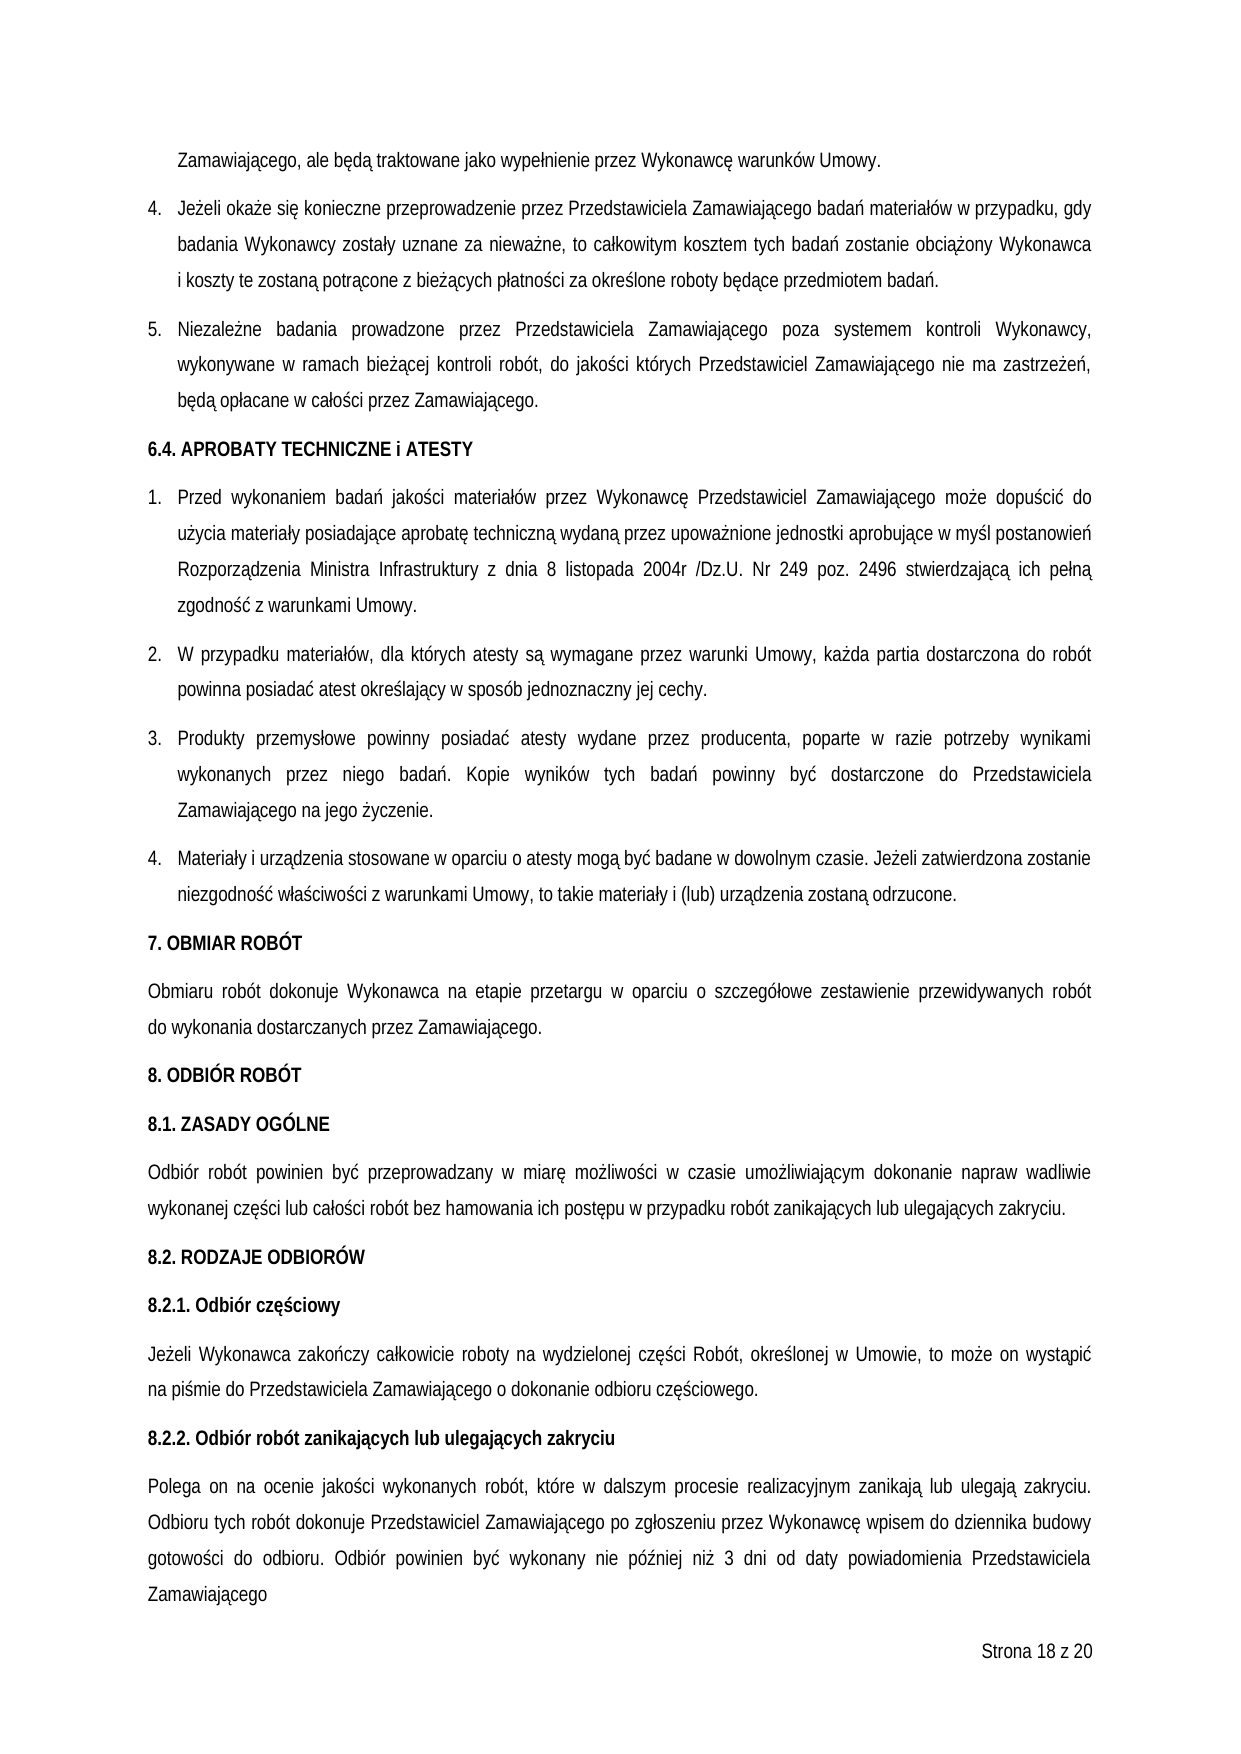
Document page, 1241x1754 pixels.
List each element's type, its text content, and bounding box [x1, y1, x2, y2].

text Jeżeli Wykonawca zakończy całkowicie roboty na wydzielonej części Robót, określonej w Umowie, to może on wystąpić na piśmie do Przedstawiciela Zamawiającego o dokonanie odbioru częściowego. [148, 1341, 1092, 1401]
subtitle 6.4. APROBATY TECHNICZNE i ATESTY [148, 437, 1092, 461]
subtitle 7. OBMIAR ROBÓT [148, 931, 1092, 954]
list Produkty przemysłowe powinny posiadać atesty wydane przez producenta, poparte w razie potrzeby wynikami wykonanych przez niego badań. Kopie wyników tych badań powinny być dostarczone do Przedstawiciela Zamawiającego na jego życzenie. [148, 726, 1092, 822]
list Materiały i urządzenia stosowane w oparciu o atesty mogą być badane w dowolnym czasie. Jeżeli zatwierdzona zostanie niezgodność właściwości z warunkami Umowy, to takie materiały i (lub) urządzenia zostaną odrzucone. [148, 846, 1092, 906]
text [148, 1474, 1092, 1606]
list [148, 148, 1092, 172]
list Jeżeli okaże się konieczne przeprowadzenie przez Przedstawiciela Zamawiającego badań materiałów w przypadku, gdy badania Wykonawcy zostały uznane za nieważne, to całkowitym kosztem tych badań zostanie obciążony Wykonawca i koszty te zostaną potrącone z bieżących płatności za określone roboty będące przedmiotem badań. [148, 196, 1092, 292]
subtitle 8.2. RODZAJE ODBIORÓW [148, 1244, 1092, 1268]
text Odbiór robót powinien być przeprowadzany w miarę możliwości w czasie umożliwiającym dokonanie napraw wadliwie wykonanej części lub całości robót bez hamowania ich postępu w przypadku robót zanikających lub ulegających zakryciu. [148, 1160, 1092, 1220]
list Niezależne badania prowadzone przez Przedstawiciela Zamawiającego poza systemem kontroli Wykonawcy, wykonywane w ramach bieżącej kontroli robót, do jakości których Przedstawiciel Zamawiającego nie ma zastrzeżeń, będą opłacane w całości przez Zamawiającego. [148, 316, 1092, 412]
list Przed wykonaniem badań jakości materiałów przez Wykonawcę Przedstawiciel Zamawiającego może dopuścić do użycia materiały posiadające aprobatę techniczną wydaną przez upoważnione jednostki aprobujące w myśl postanowień Rozporządzenia Ministra Infrastruktury z dnia 8 listopada 2004r /Dz.U. Nr 249 poz. 2496 stwierdzającą ich pełną zgodność z warunkami Umowy. [148, 485, 1092, 617]
subtitle 8.2.2. Odbiór robót zanikających lub ulegających zakryciu [148, 1426, 1092, 1450]
list W przypadku materiałów, dla których atesty są wymagane przez warunki Umowy, każda partia dostarczona do robót powinna posiadać atest określający w sposób jednoznaczny jej cechy. [148, 641, 1092, 701]
text Obmiaru robót dokonuje Wykonawca na etapie przetargu w oparciu o szczegółowe zestawienie przewidywanych robót do wykonania dostarczanych przez Zamawiającego. [148, 979, 1092, 1039]
subtitle 8.1. ZASADY OGÓLNE [148, 1112, 1092, 1136]
subtitle 8.2.1. Odbiór częściowy [148, 1293, 1092, 1317]
subtitle 8. ODBIÓR ROBÓT [148, 1063, 1092, 1087]
